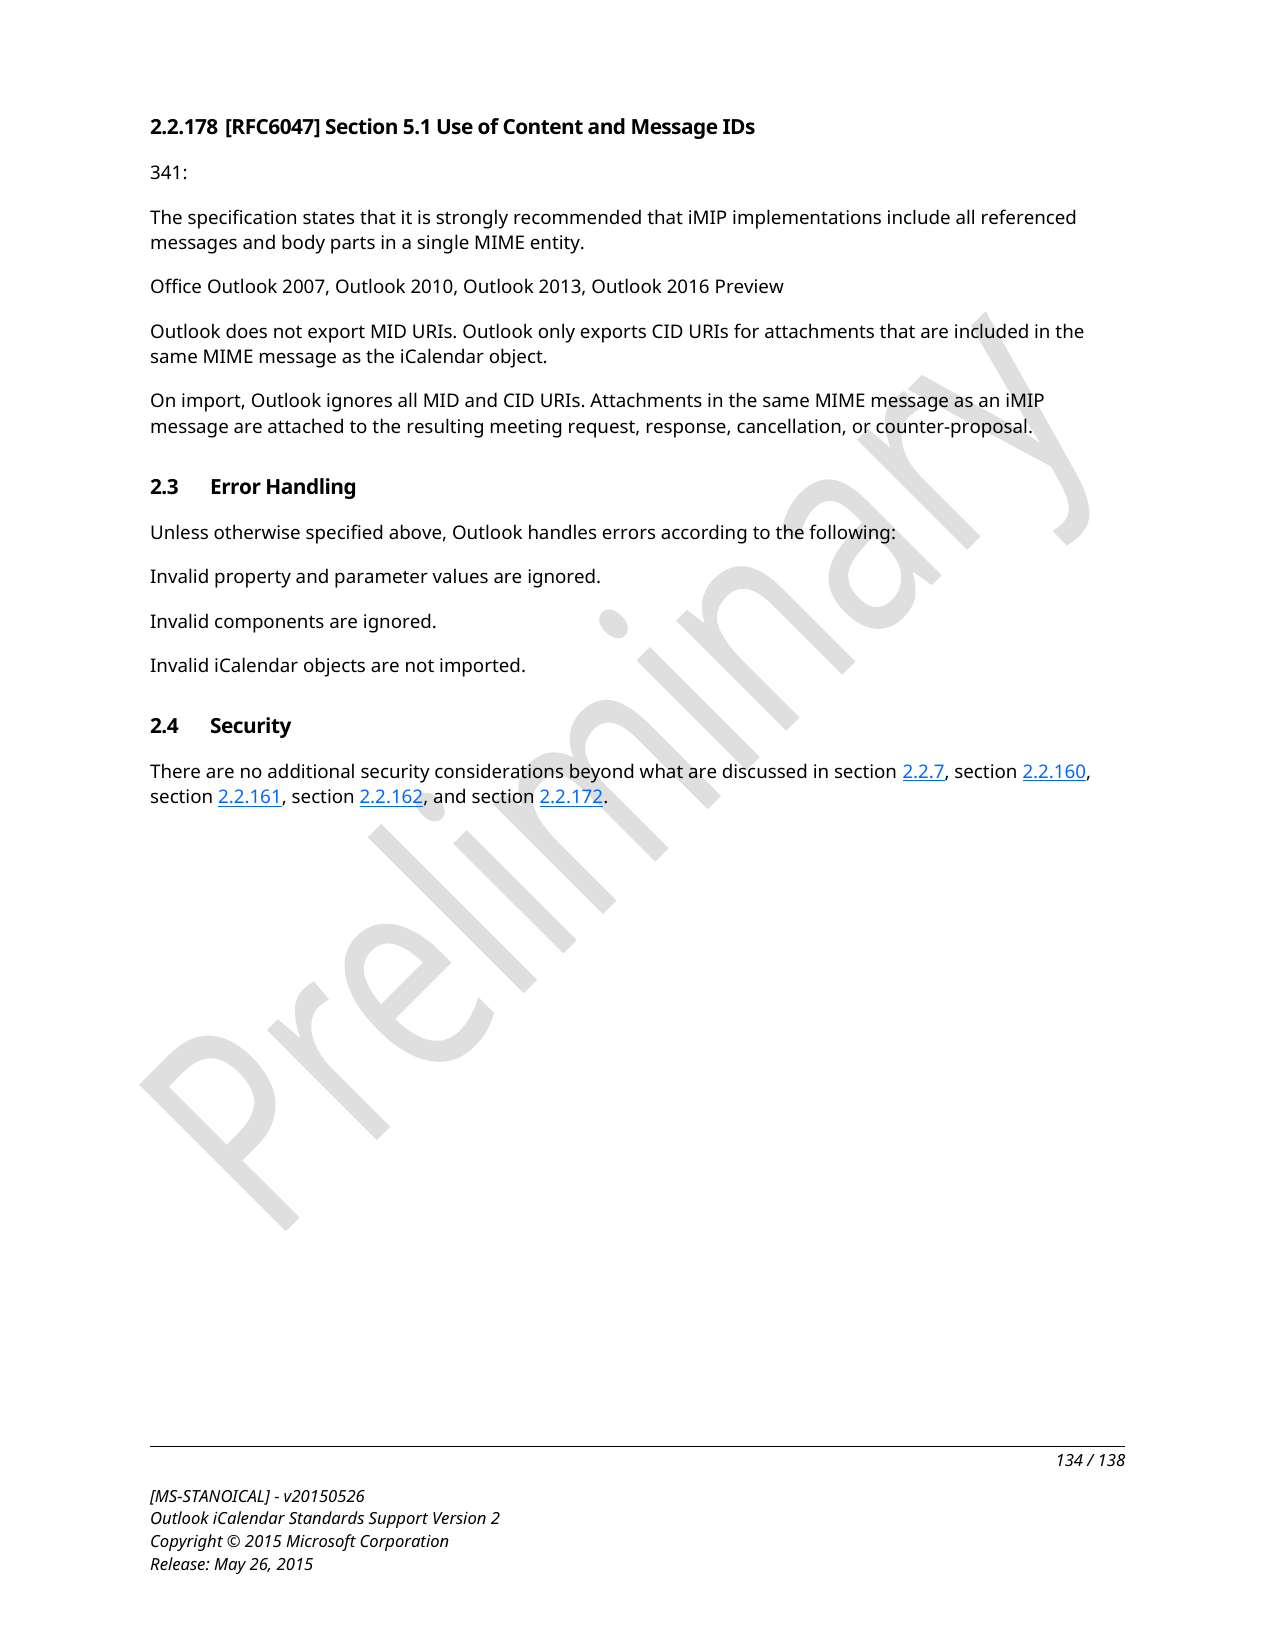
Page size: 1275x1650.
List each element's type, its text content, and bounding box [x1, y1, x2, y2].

text Invalid property and parameter values are ignored. [150, 564, 1125, 589]
text Outlook does not export MID URIs. Outlook only exports CID URIs for attachments that are included in the same MIME message as the iCalendar object. [150, 318, 1125, 369]
subtitle Security [150, 711, 1125, 739]
subtitle Error Handling [150, 472, 1125, 501]
text On import, Outlook ignores all MID and CID URIs. Attachments in the same MIME message as an iMIP message are attached to the resulting meeting request, response, cancellation, or counter-proposal. [150, 388, 1125, 439]
text Invalid iCalendar objects are not imported. [150, 652, 1125, 678]
text The specification states that it is strongly recommended that iMIP implementations include all referenced messages and body parts in a single MIME entity. [150, 204, 1125, 255]
text Invalid components are ignored. [150, 608, 1125, 633]
text V0341: [150, 160, 1125, 185]
text Unless otherwise specified above, Outlook handles errors according to the following: [150, 519, 1125, 545]
subtitle [RFC6047] Section 5.1 Use of Content and Message IDs [150, 112, 1125, 141]
text There are no additional security considerations beyond what are discussed in section 2.2.7, section 2.2.160, section 2.2.161, section 2.2.162, and section 2.2.172. [150, 758, 1125, 809]
text Office Outlook 2007, Outlook 2010, Outlook 2013, Outlook 2016 Preview [150, 274, 1125, 299]
